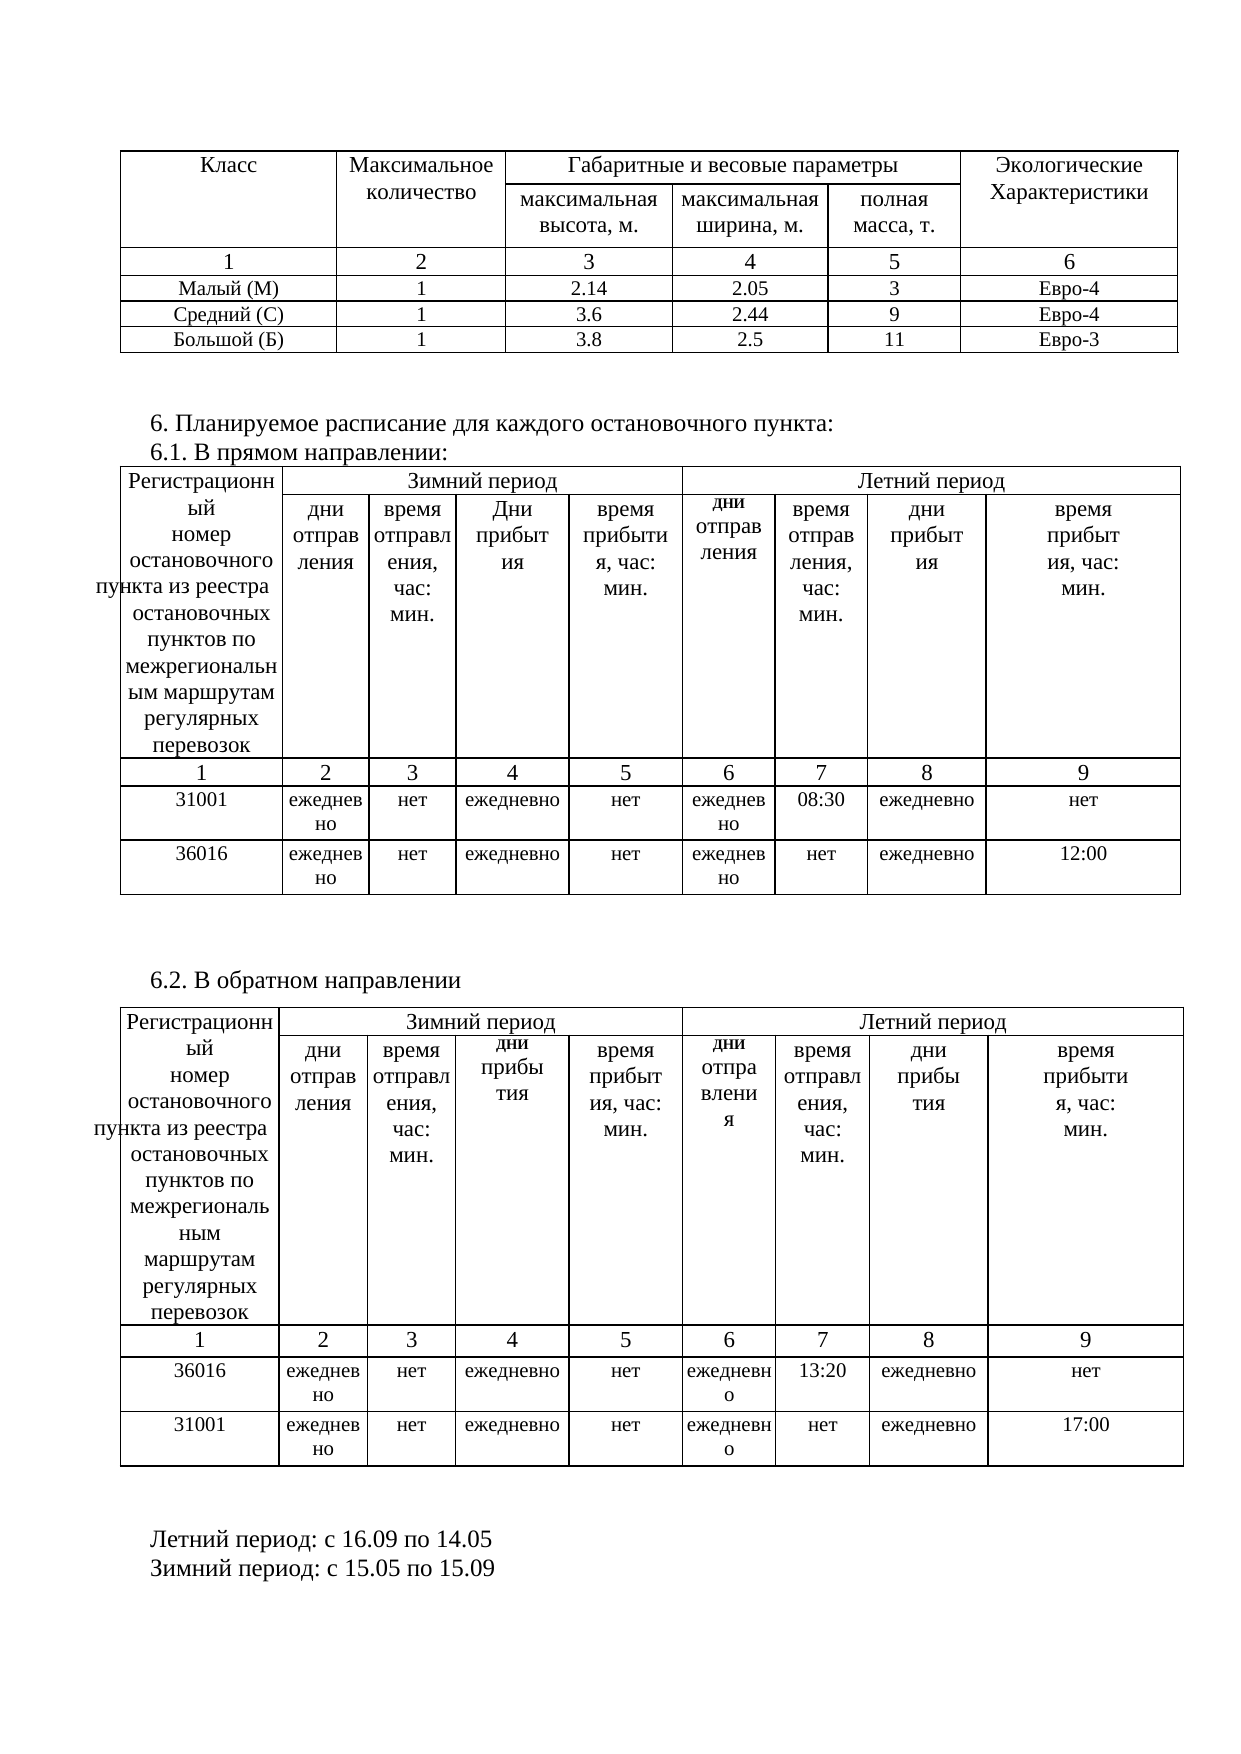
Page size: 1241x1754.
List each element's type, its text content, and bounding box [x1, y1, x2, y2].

table_cell ежедневно [457, 787, 568, 839]
table_cell ДНИ отпра влени я [683, 1036, 775, 1324]
table_cell нет [776, 1412, 869, 1465]
table_cell полная масса, т. [829, 185, 960, 247]
table_cell ежедневно [280, 1412, 367, 1465]
table_cell нет [368, 1358, 455, 1411]
text Зимний период: с 15.05 по 15.09 [150, 1553, 1090, 1582]
table_cell ежедневно [870, 1358, 987, 1411]
table_cell нет [370, 787, 455, 839]
table_cell дни отправ ления [283, 495, 368, 757]
table_cell 5 [570, 759, 682, 785]
table_cell 2.5 [673, 327, 827, 351]
table_cell время прибыти я, час: мин. [989, 1036, 1183, 1324]
table_cell 2.05 [673, 276, 827, 300]
table_cell 2.44 [673, 302, 827, 326]
table_header Максимальное количество [337, 152, 505, 247]
table_header Регистрационный номер остановочного пункта из реестра остановочных пунктов по межрегиональным маршрутам регулярных перевозок [121, 467, 282, 757]
table_cell 3 [368, 1326, 455, 1356]
table_cell ежедневно [683, 1412, 775, 1465]
table_cell ежедневно [456, 1412, 568, 1465]
table_header Класс [121, 152, 336, 247]
table_cell 31001 [121, 1412, 278, 1465]
text 6.2. В обратном направлении [150, 965, 1090, 994]
table_cell Евро-4 [961, 302, 1177, 326]
table_cell ДНИ прибы тия [456, 1036, 568, 1324]
table_cell ежедневно [683, 841, 774, 894]
table_header Летний период [683, 467, 1180, 493]
table_cell 1 [337, 276, 505, 300]
table_cell 1 [121, 759, 282, 785]
table_cell ежедневно [868, 841, 985, 894]
table_cell 1 [121, 248, 336, 274]
table_cell 7 [776, 1326, 869, 1356]
table_cell 6 [961, 248, 1177, 274]
table_cell 4 [456, 1326, 568, 1356]
table_cell Дни прибыт ия [457, 495, 568, 757]
table_header Габаритные и весовые параметры [506, 152, 960, 183]
table_cell нет [570, 787, 682, 839]
table_cell 2 [283, 759, 368, 785]
table_cell 4 [457, 759, 568, 785]
table_cell 36016 [121, 1358, 278, 1411]
table_cell 9 [987, 759, 1180, 785]
table_cell 11 [829, 327, 960, 351]
table_cell 6 [683, 759, 774, 785]
table_cell ежедневно [283, 841, 368, 894]
table_cell 4 [673, 248, 827, 274]
table_cell 08:30 [776, 787, 867, 839]
table_cell нет [570, 841, 682, 894]
table_cell 1 [337, 327, 505, 351]
table_cell ежедневно [283, 787, 368, 839]
table_cell 3 [506, 248, 672, 274]
table_cell время прибыт ия, час: мин. [570, 1036, 682, 1324]
table_header Регистрационный номер остановочного пункта из реестра остановочных пунктов по межрегиональным маршрутам регулярных перевозок [121, 1008, 278, 1324]
table_cell 3 [829, 276, 960, 300]
text 6.1. В прямом направлении: [150, 437, 1090, 466]
table_cell время отправл ения, час: мин. [370, 495, 455, 757]
table_cell время прибыт ия, час: мин. [987, 495, 1180, 757]
table_cell 31001 [121, 787, 282, 839]
table_cell 8 [868, 759, 985, 785]
table_cell ДНИ отправ ления [683, 495, 774, 757]
table_cell максимальная ширина, м. [673, 185, 827, 247]
table_cell ежедневно [457, 841, 568, 894]
table_cell 3.6 [506, 302, 672, 326]
text Летний период: с 16.09 по 14.05 [150, 1524, 1090, 1553]
table_cell 8 [870, 1326, 987, 1356]
table_cell нет [370, 841, 455, 894]
table_cell ежедневно [868, 787, 985, 839]
table_cell Малый (М) [121, 276, 336, 300]
table_cell 9 [989, 1326, 1183, 1356]
table_cell 12:00 [987, 841, 1180, 894]
table_cell 5 [829, 248, 960, 274]
table_cell ежедневно [280, 1358, 367, 1411]
table_cell 36016 [121, 841, 282, 894]
table_cell нет [989, 1358, 1183, 1411]
table_header Зимний период [283, 467, 682, 493]
table_cell 6 [683, 1326, 775, 1356]
table_header Летний период [683, 1008, 1183, 1034]
table_cell время прибыти я, час: мин. [570, 495, 682, 757]
table_cell Средний (С) [121, 302, 336, 326]
table_cell 9 [829, 302, 960, 326]
table_cell 1 [121, 1326, 278, 1356]
table_cell 5 [570, 1326, 682, 1356]
table_cell 3.8 [506, 327, 672, 351]
table_cell ежедневно [683, 1358, 775, 1411]
table_cell 7 [776, 759, 867, 785]
table_cell 1 [337, 302, 505, 326]
table_cell Евро-3 [961, 327, 1177, 351]
table_cell нет [987, 787, 1180, 839]
table_cell 17:00 [989, 1412, 1183, 1465]
table_cell время отправл ения, час: мин. [776, 1036, 869, 1324]
table_cell ежедневно [870, 1412, 987, 1465]
table_cell ежедневно [683, 787, 774, 839]
table_cell 3 [370, 759, 455, 785]
table_cell 2 [280, 1326, 367, 1356]
table_cell максимальная высота, м. [506, 185, 672, 247]
table_header Экологические Характеристики [961, 152, 1177, 247]
table_header Зимний период [280, 1008, 682, 1034]
table_cell нет [570, 1358, 682, 1411]
table_cell 2.14 [506, 276, 672, 300]
table_cell нет [368, 1412, 455, 1465]
table_cell 2 [337, 248, 505, 274]
table_cell нет [570, 1412, 682, 1465]
table_cell дни прибы тия [870, 1036, 987, 1324]
table_cell Евро-4 [961, 276, 1177, 300]
table_cell время отправл ения, час: мин. [368, 1036, 455, 1324]
text 6. Планируемое расписание для каждого остановочного пункта: [150, 408, 1090, 437]
table_cell дни прибыт ия [868, 495, 985, 757]
table_cell время отправ ления, час: мин. [776, 495, 867, 757]
table_cell нет [776, 841, 867, 894]
table_cell 13:20 [776, 1358, 869, 1411]
table_cell дни отправ ления [280, 1036, 367, 1324]
table_cell Большой (Б) [121, 327, 336, 351]
table_cell ежедневно [456, 1358, 568, 1411]
